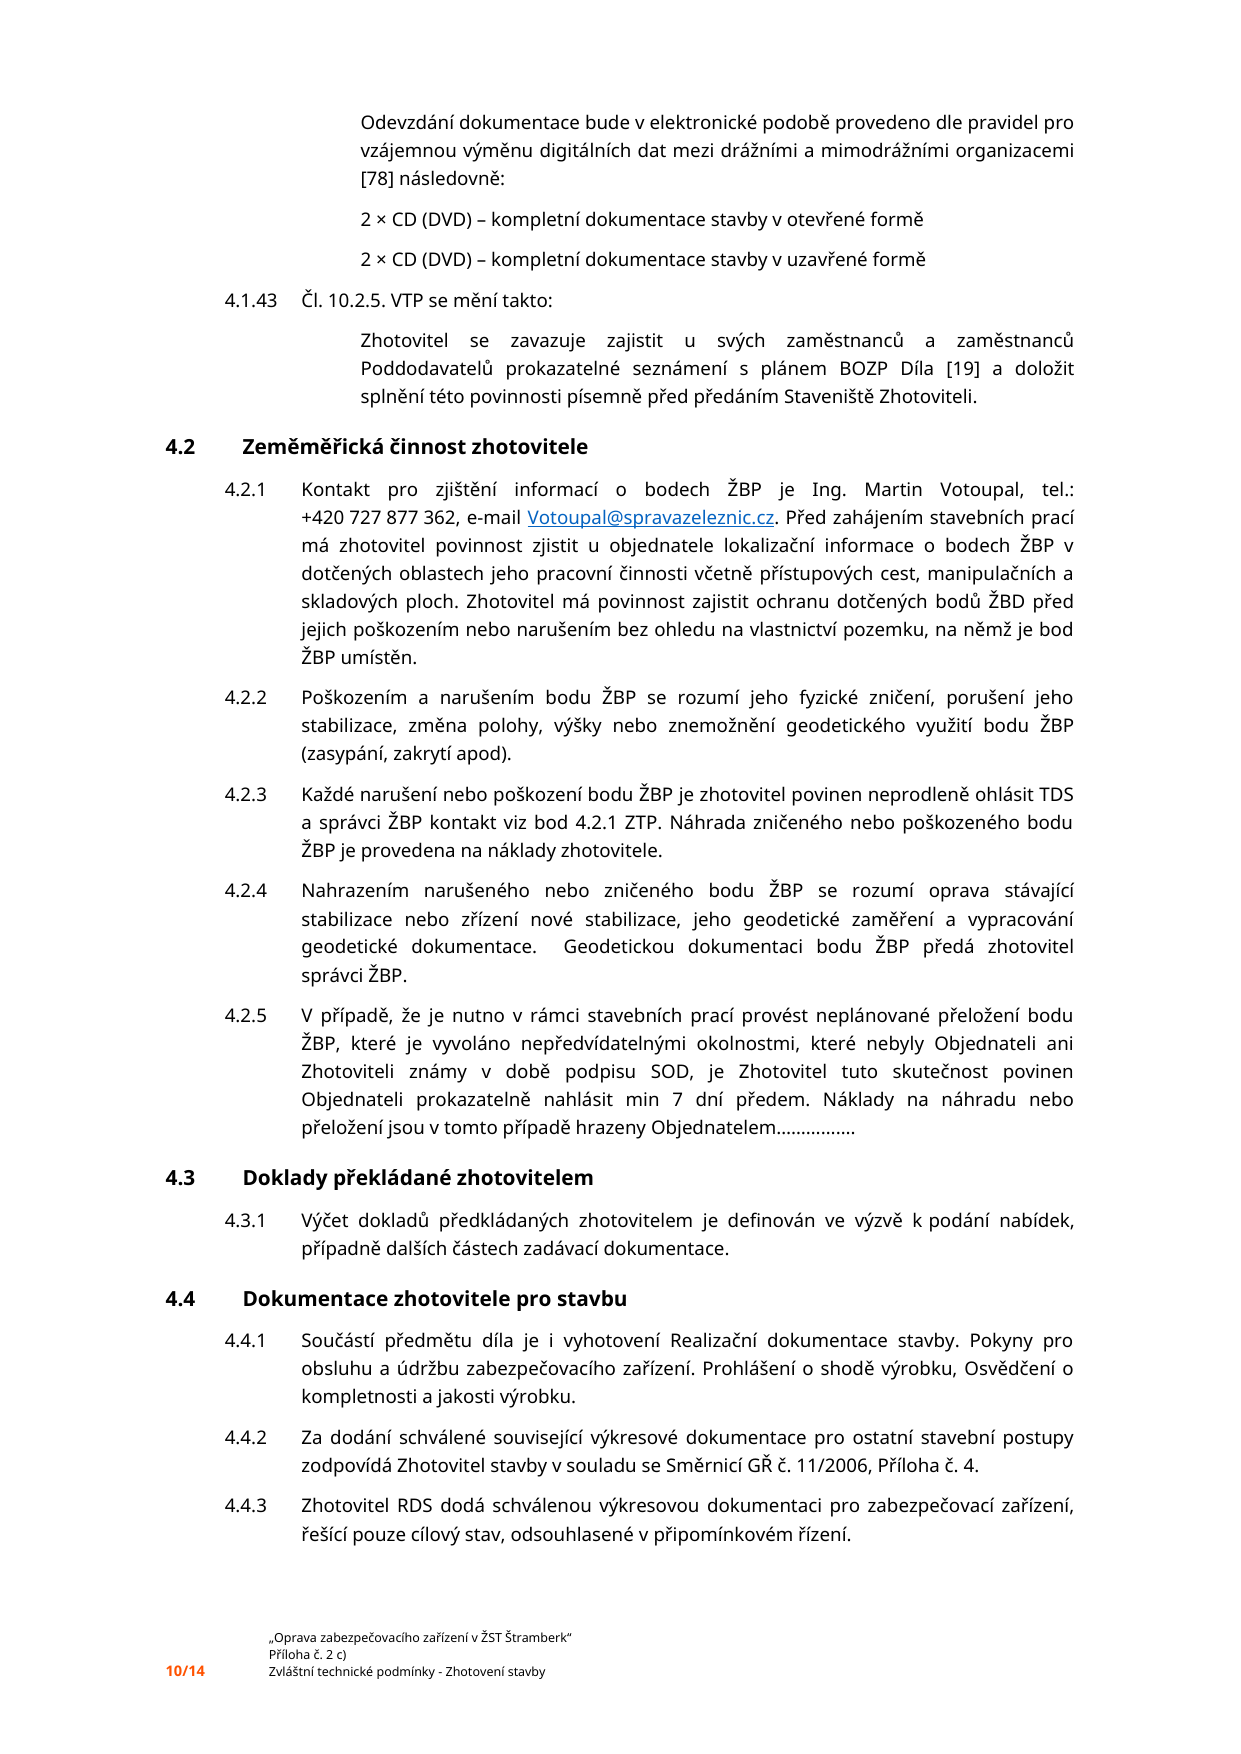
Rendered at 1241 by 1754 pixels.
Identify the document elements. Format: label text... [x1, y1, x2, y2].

text Poškozením a narušením bodu ŽBP se rozumí jeho fyzické zničení, porušení jeho stabilizace, změna polohy, výšky nebo znemožnění geodetického využití bodu ŽBP (zasypání, zakrytí apod). [224, 685, 1075, 766]
text Doklady překládané zhotovitelem [165, 1163, 1075, 1192]
list Zhotovitel se zavazuje zajistit u svých zaměstnanců a zaměstnanců Poddodavatelů prokazatelné seznámení s plánem BOZP Díla [19] a doložit splnění této povinnosti písemně před předáním Staveniště Zhotoviteli. [360, 327, 1075, 409]
text Čl. 10.2.5. VTP se mění takto: [224, 287, 1075, 312]
text Kontakt pro zjištění informací o bodech ŽBP je Ing. Martin Votoupal, tel.: +420 727 877 362, e-mail Votoupal@spravazeleznic.cz. Před zahájením stavebních prací má zhotovitel povinnost zjistit u objednatele lokalizační informace o bodech ŽBP v dotčených oblastech jeho pracovní činnosti včetně přístupových cest, manipulačních a skladových ploch. Zhotovitel má povinnost zajistit ochranu dotčených bodů ŽBD před jejich poškozením nebo narušením bez ohledu na vlastnictví pozemku, na němž je bod ŽBP umístěn. [224, 476, 1075, 670]
text Zeměměřická činnost zhotovitele [165, 432, 1075, 461]
list 2 × CD (DVD) – kompletní dokumentace stavby v otevřené formě [360, 206, 1075, 231]
text Výčet dokladů předkládaných zhotovitelem je definován ve výzvě k podání nabídek, případně dalších částech zadávací dokumentace. [224, 1207, 1075, 1261]
text Součástí předmětu díla je i vyhotovení Realizační dokumentace stavby. Pokyny pro obsluhu a údržbu zabezpečovacího zařízení. Prohlášení o shodě výrobku, Osvědčení o kompletnosti a jakosti výrobku. [224, 1328, 1075, 1409]
text Dokumentace zhotovitele pro stavbu [165, 1284, 1075, 1312]
list Odevzdání dokumentace bude v elektronické podobě provedeno dle pravidel pro vzájemnou výměnu digitálních dat mezi drážními a mimodrážními organizacemi [78] následovně: [360, 109, 1075, 191]
text Zhotovitel RDS dodá schválenou výkresovou dokumentaci pro zabezpečovací zařízení, řešící pouze cílový stav, odsouhlasené v připomínkovém řízení. [224, 1493, 1075, 1546]
list 2 × CD (DVD) – kompletní dokumentace stavby v uzavřené formě [360, 246, 1075, 272]
text V případě, že je nutno v rámci stavebních prací provést neplánované přeložení bodu ŽBP, které je vyvoláno nepředvídatelnými okolnostmi, které nebyly Objednateli ani Zhotoviteli známy v době podpisu SOD, je Zhotovitel tuto skutečnost povinen Objednateli prokazatelně nahlásit min 7 dní předem. Náklady na náhradu nebo přeložení jsou v tomto případě hrazeny Objednatelem……………. [224, 1002, 1075, 1140]
text Nahrazením narušeného nebo zničeného bodu ŽBP se rozumí oprava stávající stabilizace nebo zřízení nové stabilizace, jeho geodetické zaměření a vypracování geodetické dokumentace. Geodetickou dokumentaci bodu ŽBP předá zhotovitel správci ŽBP. [224, 878, 1075, 987]
text Za dodání schválené související výkresové dokumentace pro ostatní stavební postupy zodpovídá Zhotovitel stavby v souladu se Směrnicí GŘ č. 11/2006, Příloha č. 4. [224, 1424, 1075, 1478]
text Každé narušení nebo poškození bodu ŽBP je zhotovitel povinen neprodleně ohlásit TDS a správci ŽBP kontakt viz bod 4.2.1 ZTP. Náhrada zničeného nebo poškozeného bodu ŽBP je provedena na náklady zhotovitele. [224, 781, 1075, 863]
